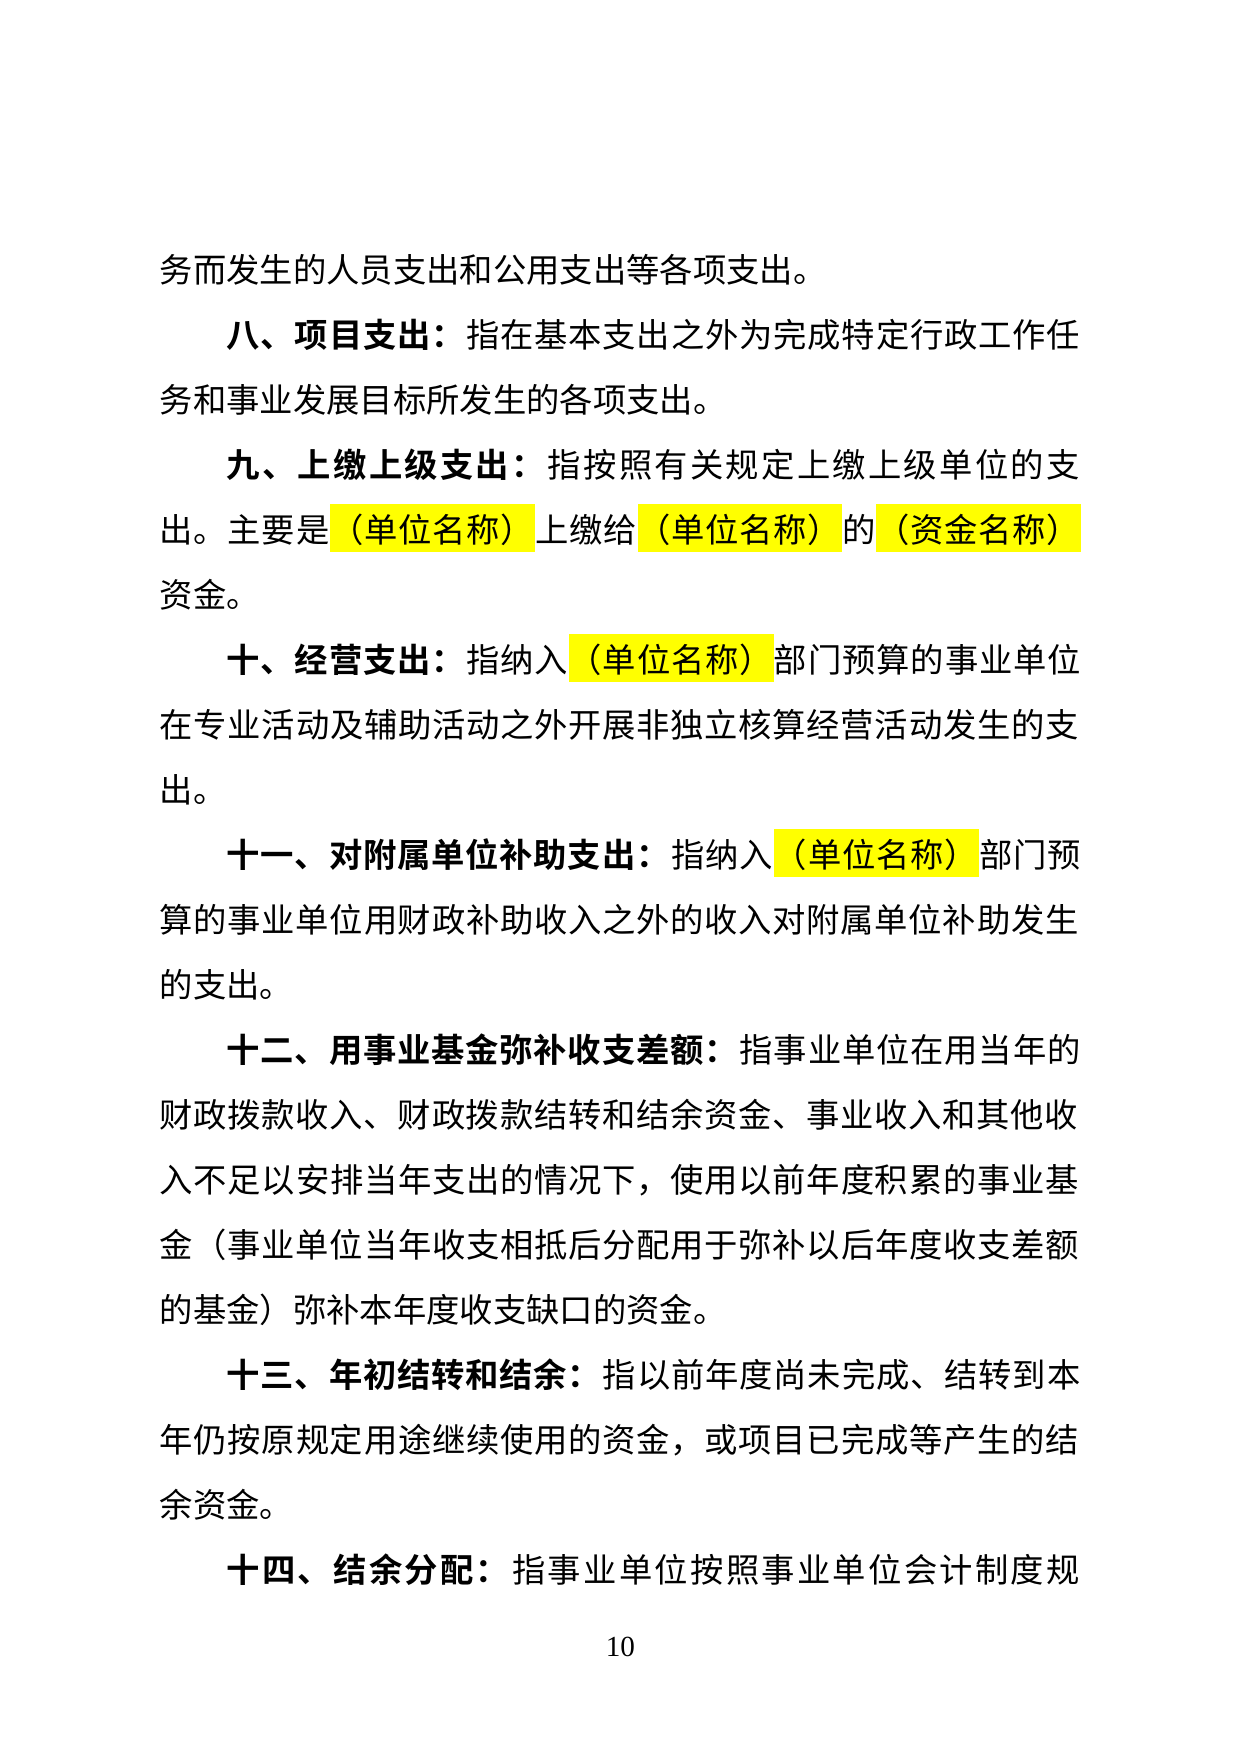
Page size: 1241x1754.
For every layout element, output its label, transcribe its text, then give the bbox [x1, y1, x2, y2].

text 九、上缴上级支出：指按照有关规定上缴上级单位的支出。主要是（单位名称）上缴给（单位名称）的（资金名称）资金。 [159, 431, 1081, 626]
text 十二、用事业基金弥补收支差额：指事业单位在用当年的财政拨款收入、财政拨款结转和结余资金、事业收入和其他收入不足以安排当年支出的情况下，使用以前年度积累的事业基金（事业单位当年收支相抵后分配用于弥补以后年度收支差额的基金）弥补本年度收支缺口的资金。 [159, 1016, 1081, 1341]
text 八、项目支出：指在基本支出之外为完成特定行政工作任务和事业发展目标所发生的各项支出。 [159, 301, 1081, 431]
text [159, 1536, 1081, 1601]
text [159, 236, 1081, 301]
text 十三、年初结转和结余：指以前年度尚未完成、结转到本年仍按原规定用途继续使用的资金，或项目已完成等产生的结余资金。 [159, 1341, 1081, 1536]
text 十一、对附属单位补助支出：指纳入（单位名称）部门预算的事业单位用财政补助收入之外的收入对附属单位补助发生的支出。 [159, 821, 1081, 1016]
text 十、经营支出：指纳入（单位名称）部门预算的事业单位在专业活动及辅助活动之外开展非独立核算经营活动发生的支出。 [159, 626, 1081, 821]
